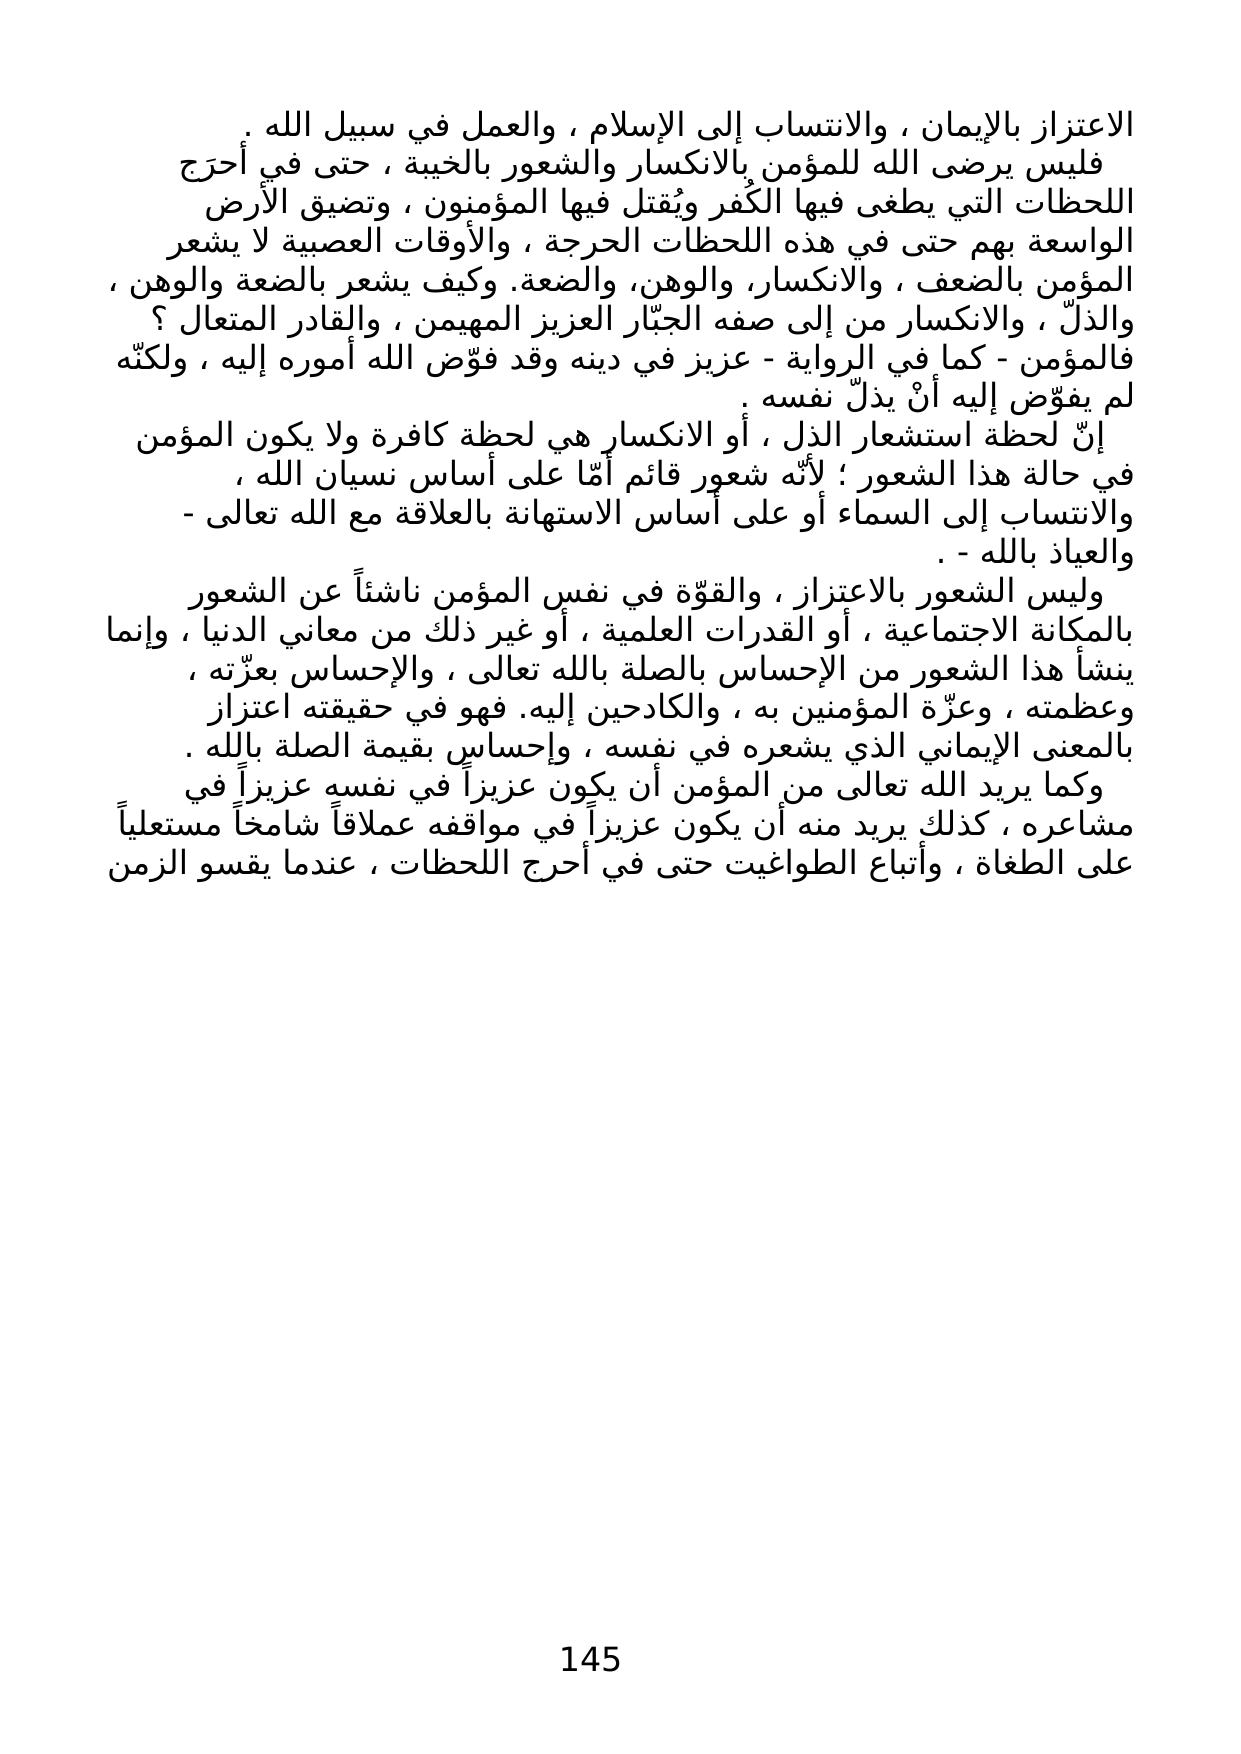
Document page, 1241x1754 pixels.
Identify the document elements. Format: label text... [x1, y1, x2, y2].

text إنّ لحظة استشعار الذل ، أو الانكسار هي لحظة كافرة ولا يكون المؤمن في حالة هذا الشعور ؛ لأنّه شعور قائم أمّا على أساس نسيان الله ، والانتساب إلى السماء أو على أساس الاستهانة بالعلاقة مع الله تعالى - والعياذ بالله - . [105, 416, 1135, 571]
text وكما يريد الله تعالى من المؤمن أن يكون عزيزاً في نفسه عزيزاً في مشاعره ، كذلك يريد منه أن يكون عزيزاً في مواقفه عملاقاً شامخاً مستعلياً على الطغاة ، وأتباع الطواغيت حتى في أحرج اللحظات ، عندما يقسو الزمن [105, 766, 1135, 882]
text فليس يرضى الله للمؤمن بالانكسار والشعور بالخيبة ، حتى في أحرَج اللحظات التي يطغى فيها الكُفر ويُقتل فيها المؤمنون ، وتضيق الأرض الواسعة بهم حتى في هذه اللحظات الحرجة ، والأوقات العصبية لا يشعر المؤمن بالضعف ، والانكسار، والوهن، والضعة. وكيف يشعر بالضعة والوهن ، والذلّ ، والانكسار من إلى صفه الجبّار العزيز المهيمن ، والقادر المتعال ؟ فالمؤمن - كما في الرواية - عزيز في دينه وقد فوّض الله أموره إليه ، ولكنّه لم يفوّض إليه أنْ يذلّ نفسه . [105, 144, 1135, 416]
text وليس الشعور بالاعتزاز ، والقوّة في نفس المؤمن ناشئاً عن الشعور بالمكانة الاجتماعية ، أو القدرات العلمية ، أو غير ذلك من معاني الدنيا ، وإنما ينشأ هذا الشعور من الإحساس بالصلة بالله تعالى ، والإحساس بعزّته ، وعظمته ، وعزّة المؤمنين به ، والكادحين إليه. فهو في حقيقته اعتزاز بالمعنى الإيماني الذي يشعره في نفسه ، وإحساس بقيمة الصلة بالله . [105, 571, 1135, 766]
text الاعتزاز بالإيمان ، والانتساب إلى الإسلام ، والعمل في سبيل الله . [105, 105, 1135, 144]
